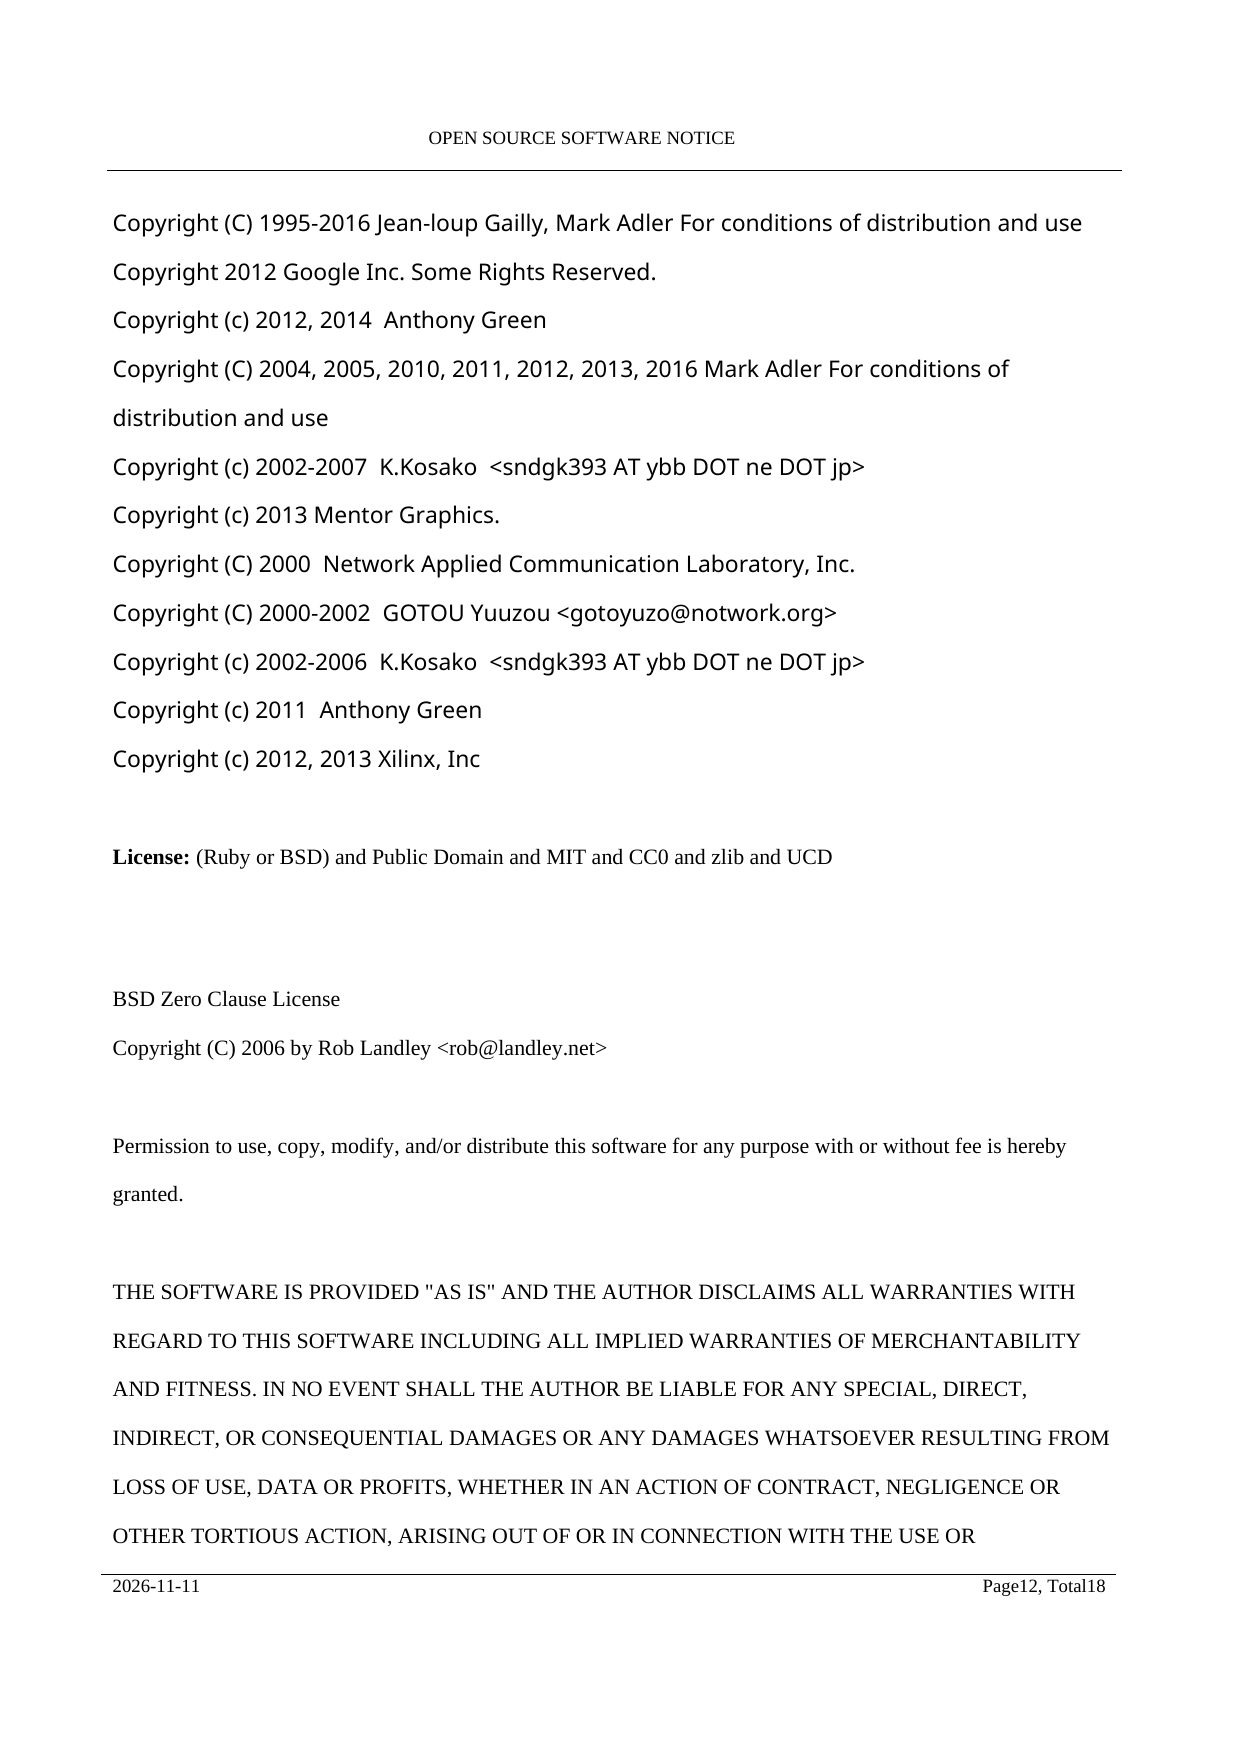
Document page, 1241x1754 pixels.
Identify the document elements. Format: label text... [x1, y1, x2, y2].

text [112, 885, 1128, 1551]
text License: (Ruby or BSD) and Public Domain and MIT and CC0 and zlib and UCD [112, 840, 1128, 873]
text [112, 206, 1128, 824]
